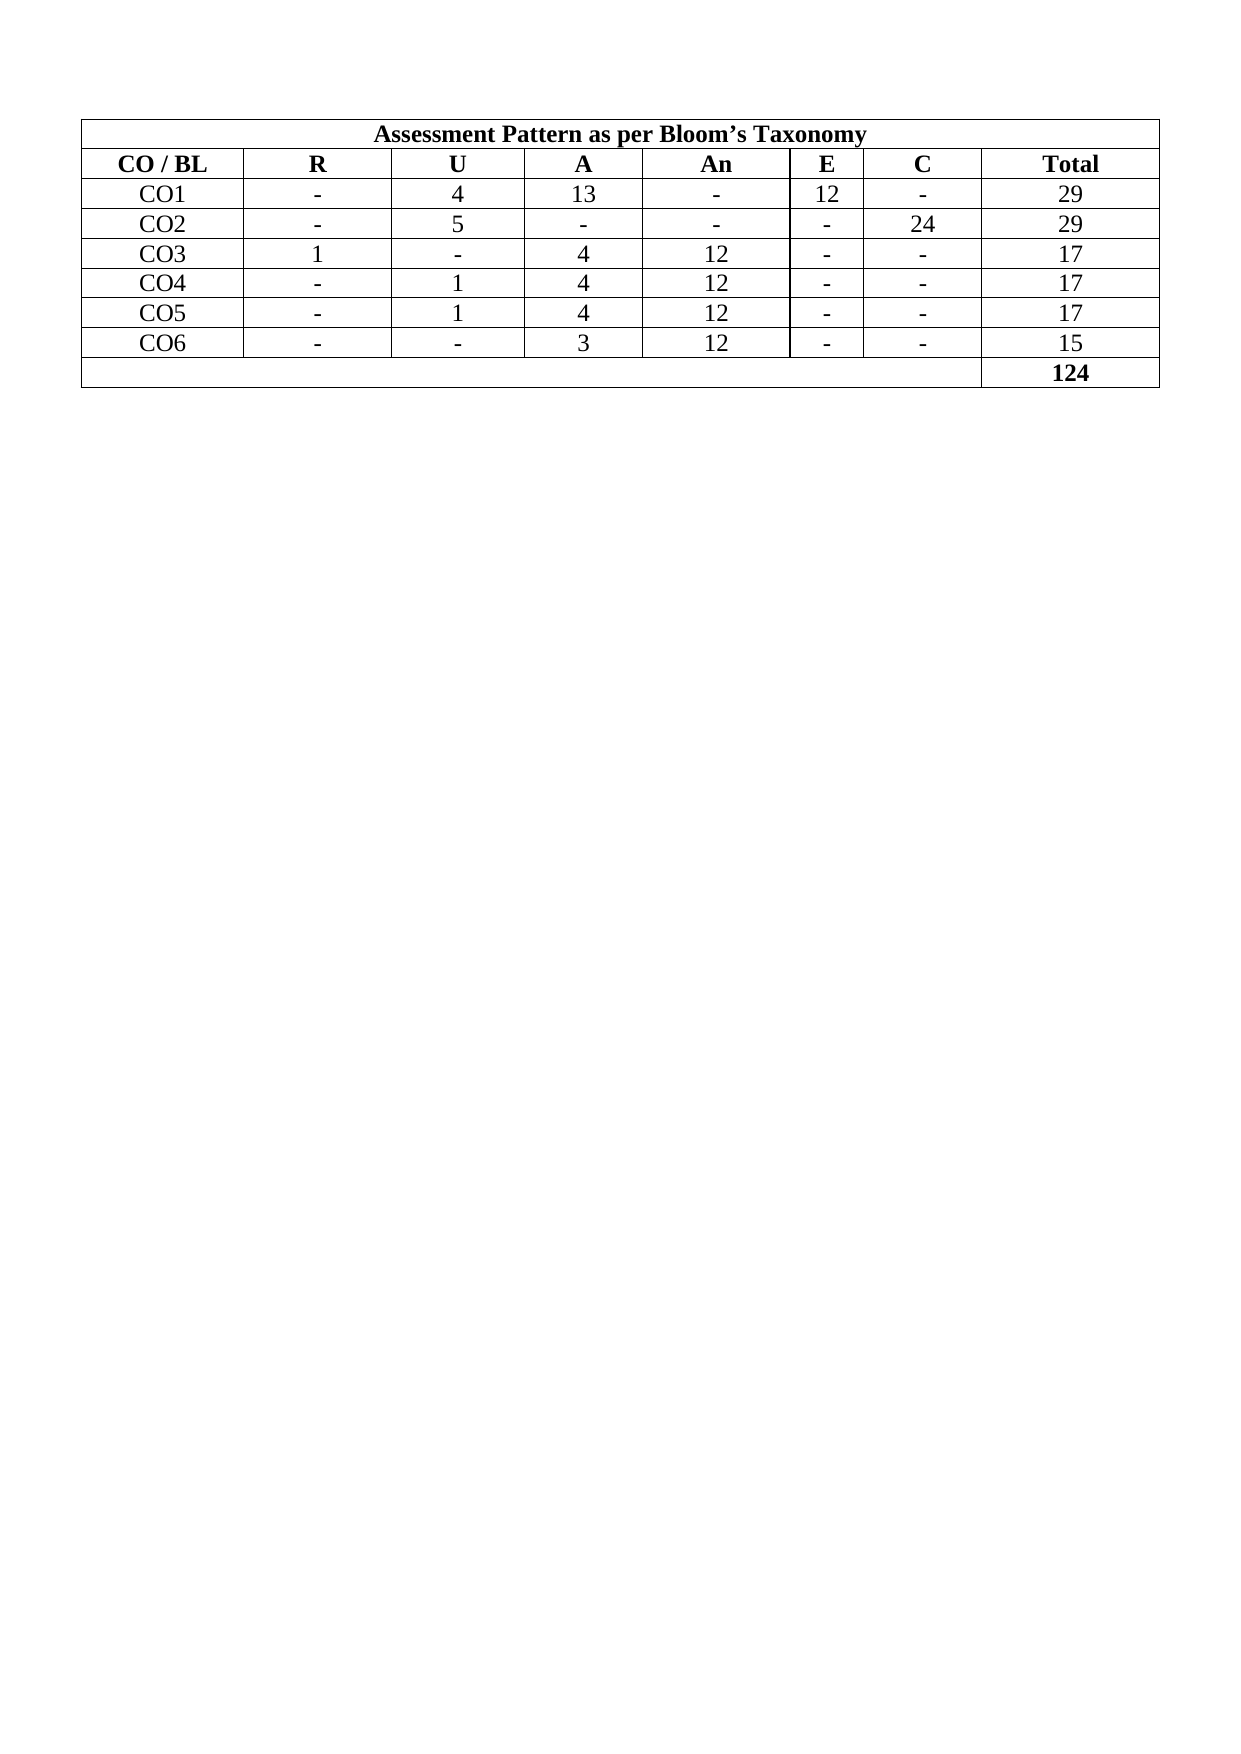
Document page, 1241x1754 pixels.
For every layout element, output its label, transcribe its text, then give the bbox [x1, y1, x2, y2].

table_cell 17 [982, 298, 1159, 327]
table_cell - [864, 298, 981, 327]
table_cell 1 [392, 298, 524, 327]
table_cell 12 [643, 298, 789, 327]
table_cell 17 [982, 269, 1159, 297]
table_cell - [864, 239, 981, 267]
table_cell A [525, 149, 642, 178]
table_cell - [244, 179, 391, 208]
table_cell 12 [791, 179, 863, 208]
table_cell CO1 [82, 179, 243, 208]
table_cell - [864, 269, 981, 297]
table_cell 12 [643, 239, 789, 267]
table_cell 124 [982, 358, 1159, 387]
table_cell An [643, 149, 789, 178]
table_cell - [643, 179, 789, 208]
table_cell U [392, 149, 524, 178]
table_cell CO3 [82, 239, 243, 267]
table_cell - [525, 209, 642, 238]
table_cell - [791, 328, 863, 357]
table_cell 13 [525, 179, 642, 208]
table_header Assessment Pattern as per Bloom’s Taxonomy [82, 120, 1159, 148]
table_cell - [864, 328, 981, 357]
table_cell - [244, 209, 391, 238]
table_cell - [244, 298, 391, 327]
table_cell E [791, 149, 863, 178]
table_cell - [791, 269, 863, 297]
table_cell CO4 [82, 269, 243, 297]
table_cell - [791, 209, 863, 238]
table_cell 4 [525, 239, 642, 267]
table_cell 29 [982, 179, 1159, 208]
table_cell 1 [392, 269, 524, 297]
table_cell - [244, 269, 391, 297]
table_cell - [392, 328, 524, 357]
table_cell 4 [525, 269, 642, 297]
table_cell Total [982, 149, 1159, 178]
table_cell [82, 358, 981, 387]
table_cell R [244, 149, 391, 178]
table_cell 4 [525, 298, 642, 327]
table_cell CO5 [82, 298, 243, 327]
table_cell 17 [982, 239, 1159, 267]
table_cell - [864, 179, 981, 208]
table_cell CO / BL [82, 149, 243, 178]
table_cell 12 [643, 328, 789, 357]
table_cell - [643, 209, 789, 238]
table_cell C [864, 149, 981, 178]
table_cell 15 [982, 328, 1159, 357]
table_cell 3 [525, 328, 642, 357]
table_cell 4 [392, 179, 524, 208]
table_cell 29 [982, 209, 1159, 238]
table_cell - [244, 328, 391, 357]
table_cell 12 [643, 269, 789, 297]
table_cell - [791, 239, 863, 267]
table_cell CO2 [82, 209, 243, 238]
table_cell - [392, 239, 524, 267]
table_cell - [791, 298, 863, 327]
table_cell 24 [864, 209, 981, 238]
table_cell 1 [244, 239, 391, 267]
table_cell CO6 [82, 328, 243, 357]
table_cell 5 [392, 209, 524, 238]
